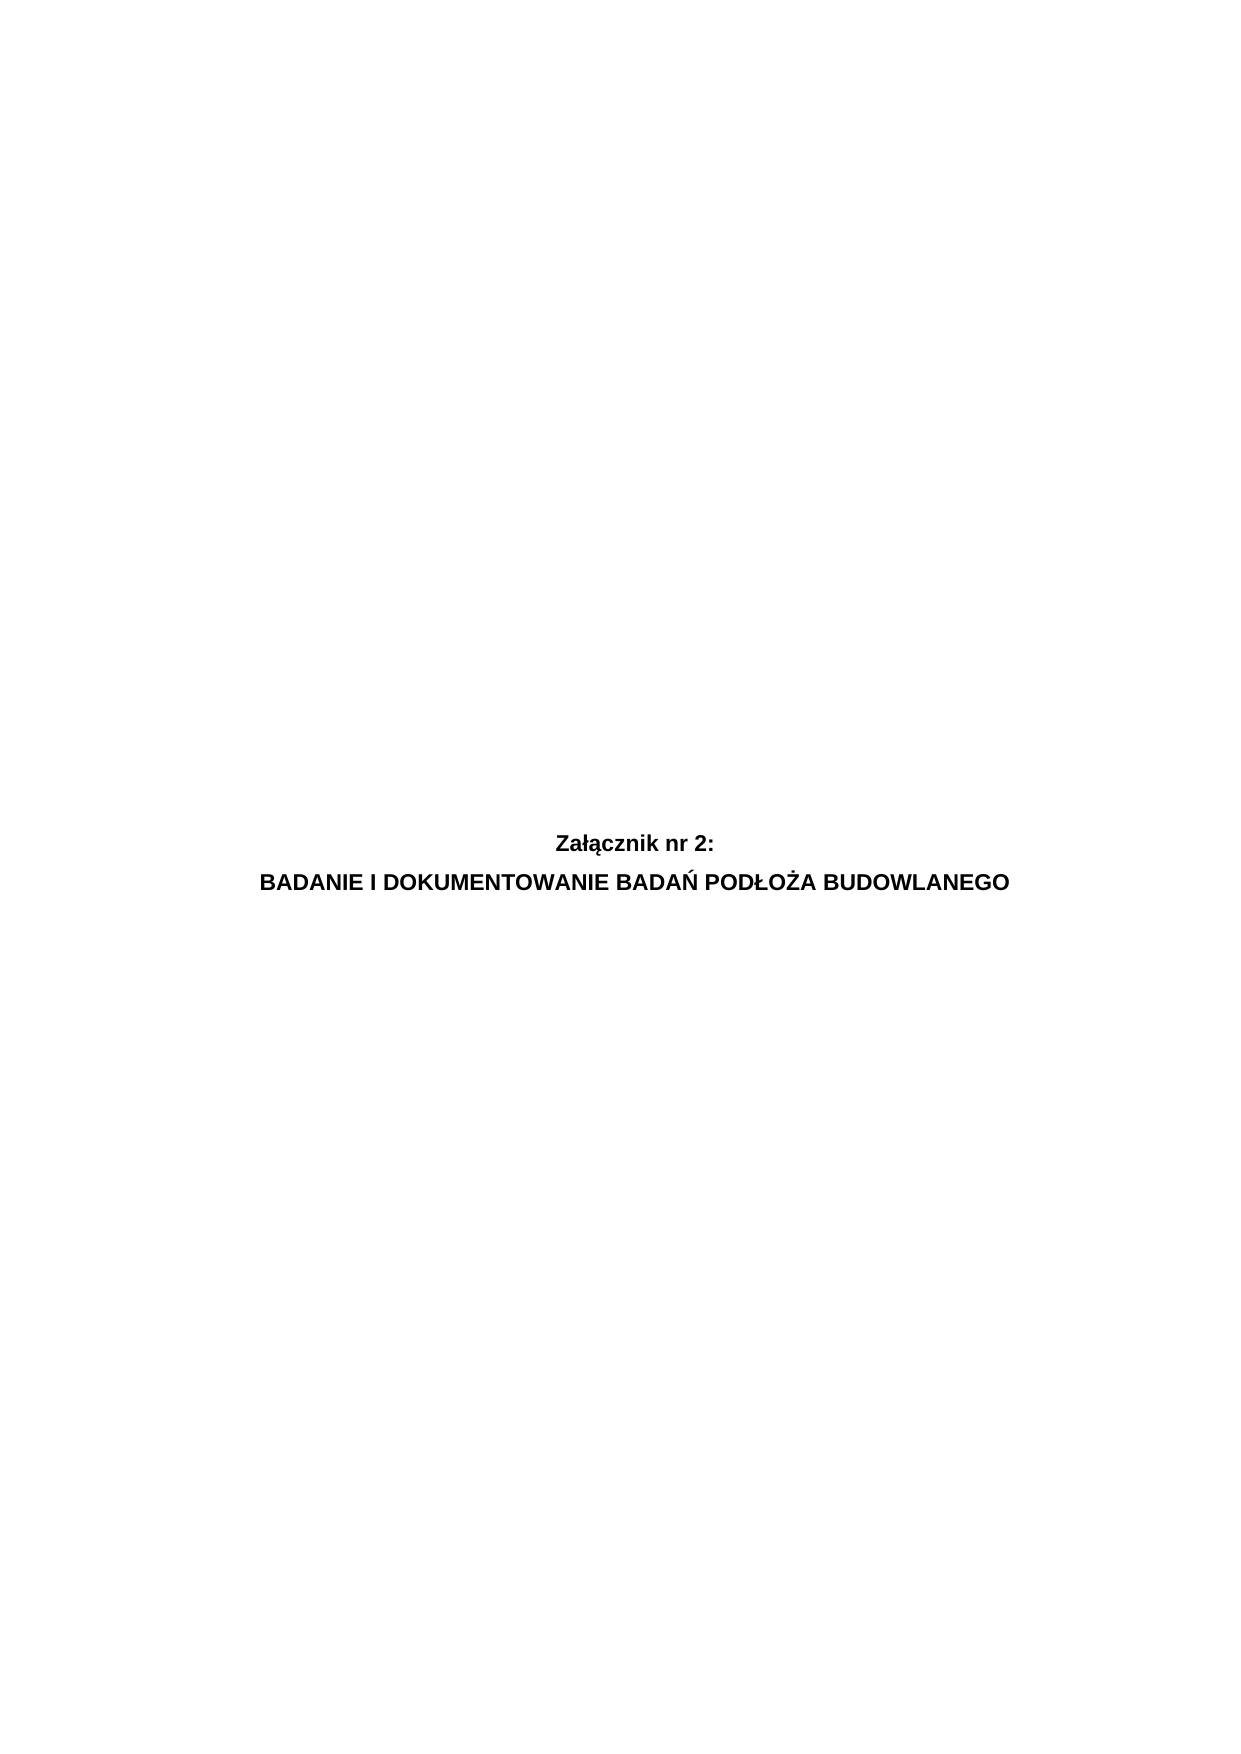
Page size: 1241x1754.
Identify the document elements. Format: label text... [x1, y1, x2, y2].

text BADANIE I DOKUMENTOWANIE BADAŃ PODŁOŻA BUDOWLANEGO [118, 869, 1152, 895]
text Załącznik nr 2: [118, 830, 1152, 856]
